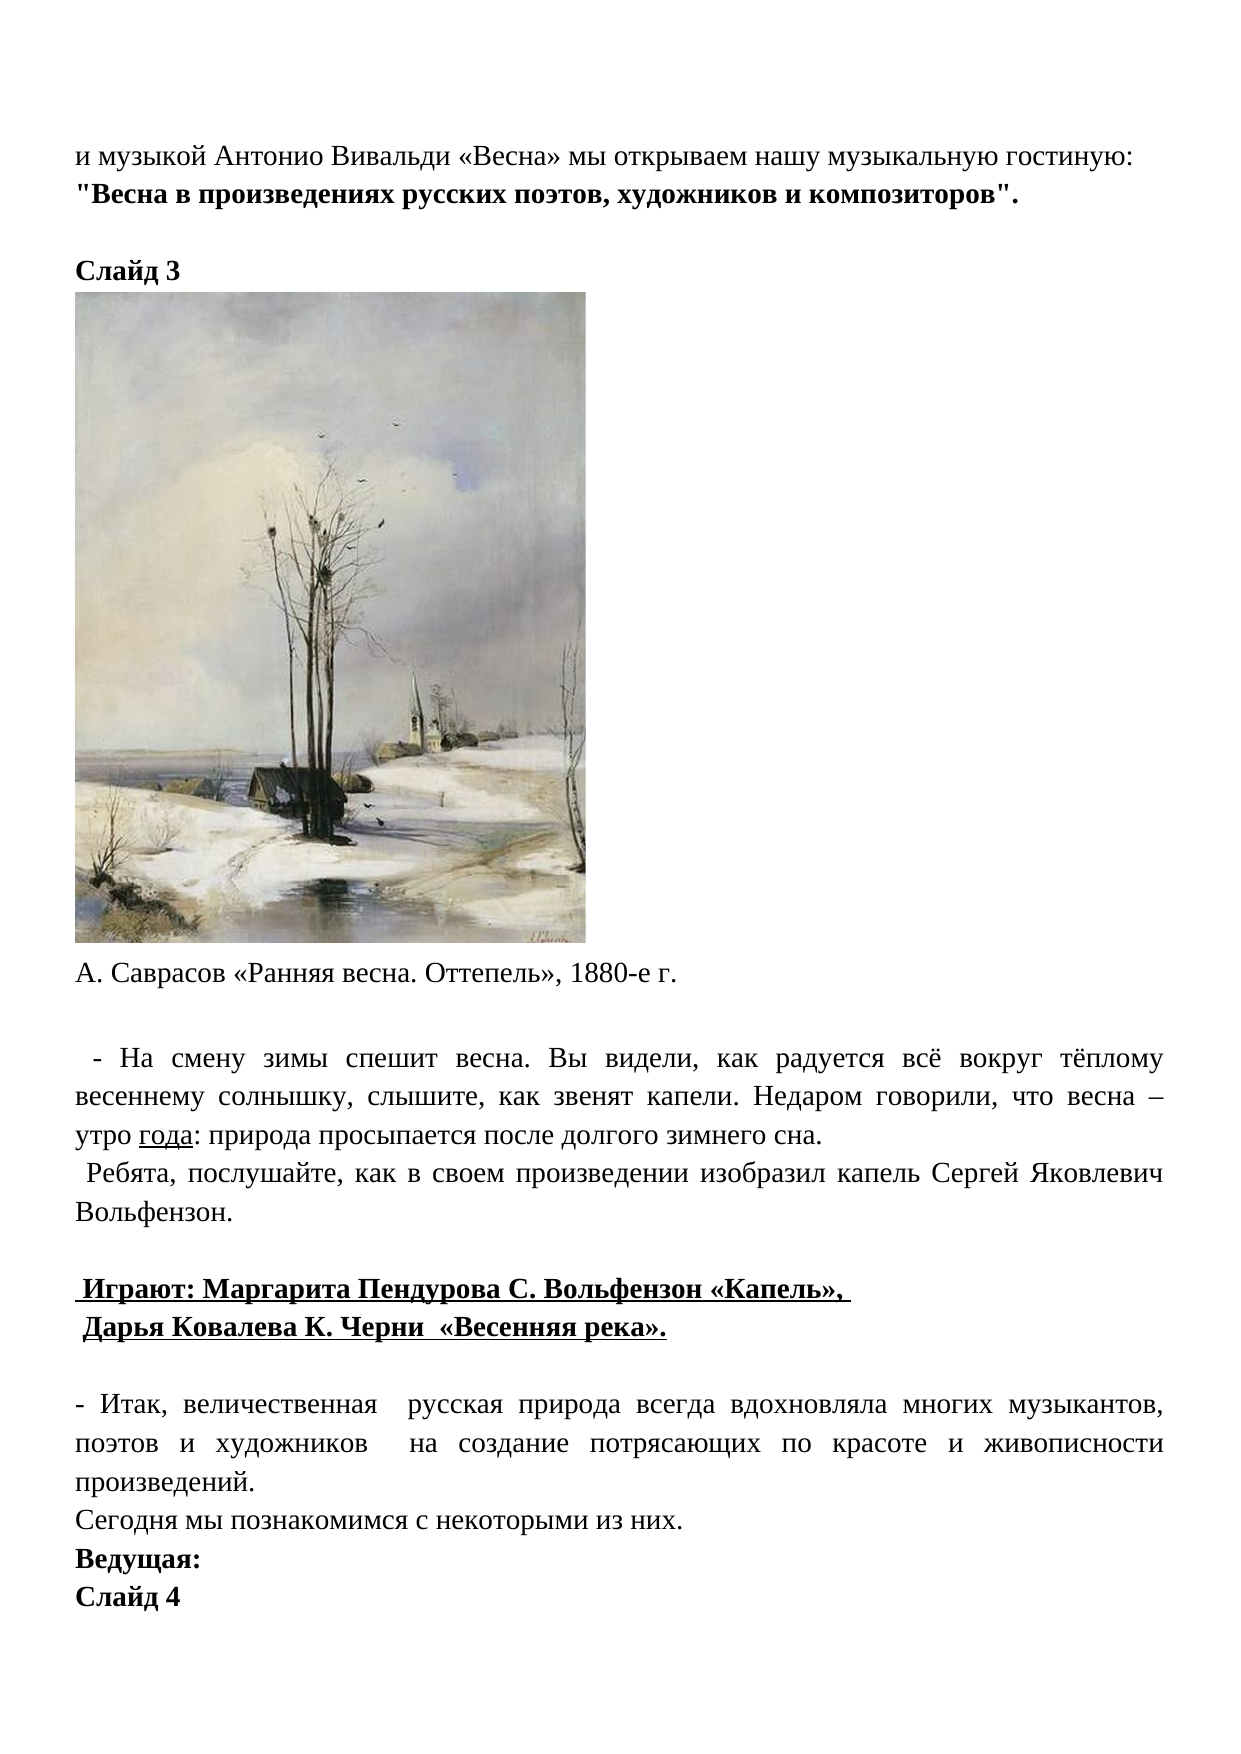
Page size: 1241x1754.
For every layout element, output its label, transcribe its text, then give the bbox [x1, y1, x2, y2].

text "Весна в произведениях русских поэтов, художников и композиторов". [75, 176, 1165, 210]
picture [75, 292, 586, 943]
text - На смену зимы спешит весна. Вы видели, как радуется всё вокруг тёплому весеннему солнышку, слышите, как звенят капели. Недаром говорили, что весна – утро года: природа просыпается после долгого зимнего сна. [75, 1112, 1165, 1150]
text А. Саврасов «Ранняя весна. Оттепель», 1880-е г. [75, 955, 1165, 988]
text - Итак, величественная русская природа всегда вдохновляла многих музыкантов, поэтов и художников на создание потрясающих по красоте и живописности произведений. [75, 1387, 1165, 1497]
text Слайд 3 [75, 253, 1165, 287]
text Слайд 4 [75, 1579, 1165, 1613]
text Дарья Ковалева К. Черни «Весенняя река». [75, 1309, 1165, 1343]
text Сегодня мы познакомимся с некоторыми из них. [75, 1502, 1165, 1536]
text и музыкой Антонио Вивальди «Весна» мы открываем нашу музыкальную гостиную: [75, 138, 1165, 171]
text Ведущая: [75, 1541, 1165, 1574]
text Играют: Маргарита Пендурова С. Вольфензон «Капель», [75, 1271, 1165, 1304]
text Ребята, послушайте, как в своем произведении изобразил капель Сергей Яковлевич Вольфензон. [75, 1155, 1165, 1227]
